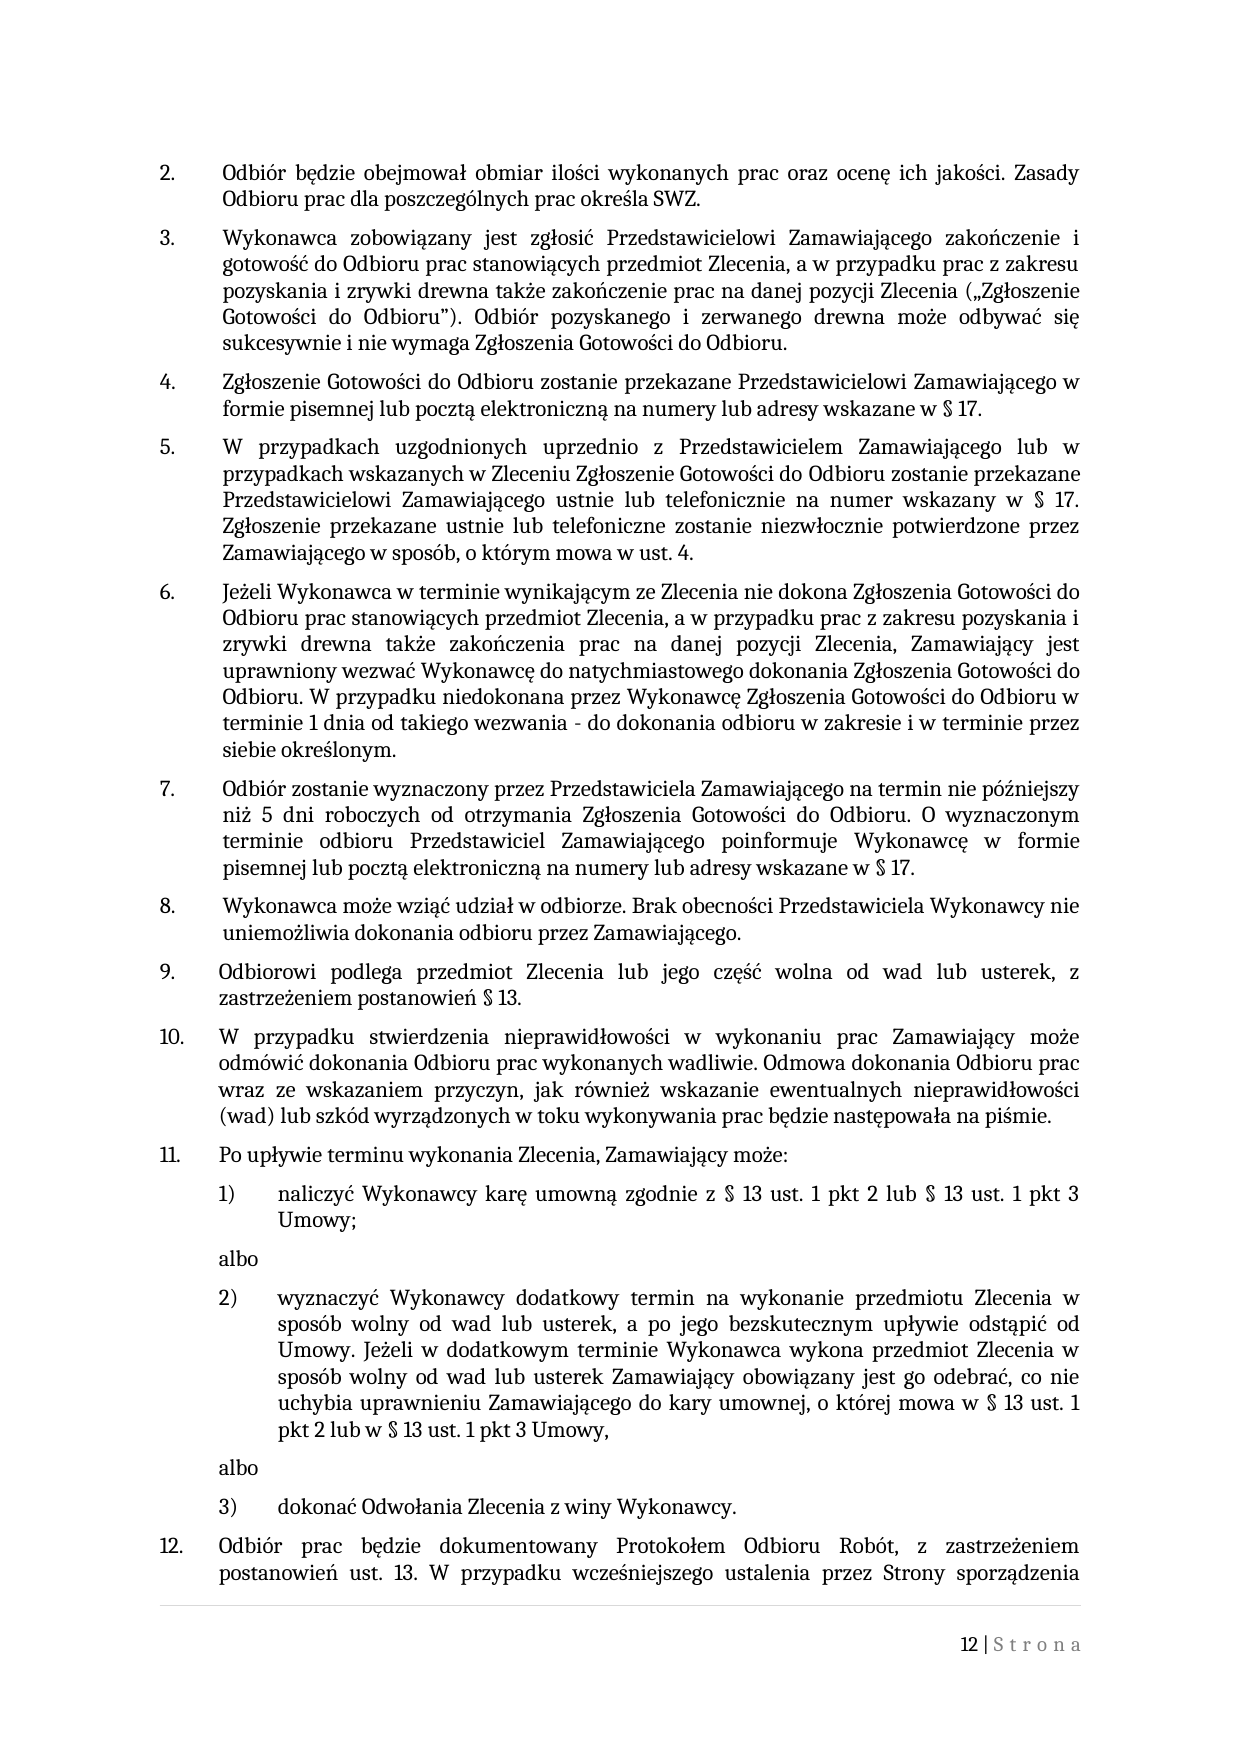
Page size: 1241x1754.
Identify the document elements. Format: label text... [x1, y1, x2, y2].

list Zgłoszenie Gotowości do Odbioru zostanie przekazane Przedstawicielowi Zamawiającego w formie pisemnej lub pocztą elektroniczną na numery lub adresy wskazane w § 17. [159, 369, 1081, 422]
list naliczyć Wykonawcy karę umowną zgodnie z § 13 ust. 1 pkt 2 lub § 13 ust. 1 pkt 3 Umowy; [218, 1181, 1081, 1233]
text albo [218, 1455, 1081, 1482]
list dokonać Odwołania Zlecenia z winy Wykonawcy. [218, 1494, 1081, 1520]
text albo [218, 1246, 1081, 1272]
list Odbiór będzie obejmował obmiar ilości wykonanych prac oraz ocenę ich jakości. Zasady Odbioru prac dla poszczególnych prac określa SWZ. [159, 159, 1081, 212]
list wyznaczyć Wykonawcy dodatkowy termin na wykonanie przedmiotu Zlecenia w sposób wolny od wad lub usterek, a po jego bezskutecznym upływie odstąpić od Umowy. Jeżeli w dodatkowym terminie Wykonawca wykona przedmiot Zlecenia w sposób wolny od wad lub usterek Zamawiający obowiązany jest go odebrać, co nie uchybia uprawnieniu Zamawiającego do kary umownej, o której mowa w § 13 ust. 1 pkt 2 lub w § 13 ust. 1 pkt 3 Umowy, [218, 1284, 1081, 1443]
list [159, 1533, 1081, 1586]
list Wykonawca może wziąć udział w odbiorze. Brak obecności Przedstawiciela Wykonawcy nie uniemożliwia dokonania odbioru przez Zamawiającego. [159, 893, 1081, 946]
list W przypadku stwierdzenia nieprawidłowości w wykonaniu prac Zamawiający może odmówić dokonania Odbioru prac wykonanych wadliwie. Odmowa dokonania Odbioru prac wraz ze wskazaniem przyczyn, jak również wskazanie ewentualnych nieprawidłowości (wad) lub szkód wyrządzonych w toku wykonywania prac będzie następowała na piśmie. [159, 1024, 1081, 1129]
list Po upływie terminu wykonania Zlecenia, Zamawiający może: [159, 1142, 1081, 1168]
list Jeżeli Wykonawca w terminie wynikającym ze Zlecenia nie dokona Zgłoszenia Gotowości do Odbioru prac stanowiących przedmiot Zlecenia, a w przypadku prac z zakresu pozyskania i zrywki drewna także zakończenia prac na danej pozycji Zlecenia, Zamawiający jest uprawniony wezwać Wykonawcę do natychmiastowego dokonania Zgłoszenia Gotowości do Odbioru. W przypadku niedokonana przez Wykonawcę Zgłoszenia Gotowości do Odbioru w terminie 1 dnia od takiego wezwania - do dokonania odbioru w zakresie i w terminie przez siebie określonym. [159, 578, 1081, 763]
list W przypadkach uzgodnionych uprzednio z Przedstawicielem Zamawiającego lub w przypadkach wskazanych w Zleceniu Zgłoszenie Gotowości do Odbioru zostanie przekazane Przedstawicielowi Zamawiającego ustnie lub telefonicznie na numer wskazany w § 17. Zgłoszenie przekazane ustnie lub telefoniczne zostanie niezwłocznie potwierdzone przez Zamawiającego w sposób, o którym mowa w ust. 4. [159, 434, 1081, 566]
list Wykonawca zobowiązany jest zgłosić Przedstawicielowi Zamawiającego zakończenie i gotowość do Odbioru prac stanowiących przedmiot Zlecenia, a w przypadku prac z zakresu pozyskania i zrywki drewna także zakończenie prac na danej pozycji Zlecenia („Zgłoszenie Gotowości do Odbioru”). Odbiór pozyskanego i zerwanego drewna może odbywać się sukcesywnie i nie wymaga Zgłoszenia Gotowości do Odbioru. [159, 225, 1081, 356]
list Odbiór zostanie wyznaczony przez Przedstawiciela Zamawiającego na termin nie późniejszy niż 5 dni roboczych od otrzymania Zgłoszenia Gotowości do Odbioru. O wyznaczonym terminie odbioru Przedstawiciel Zamawiającego poinformuje Wykonawcę w formie pisemnej lub pocztą elektroniczną na numery lub adresy wskazane w § 17. [159, 775, 1081, 881]
list Odbiorowi podlega przedmiot Zlecenia lub jego część wolna od wad lub usterek, z zastrzeżeniem postanowień § 13. [159, 958, 1081, 1011]
